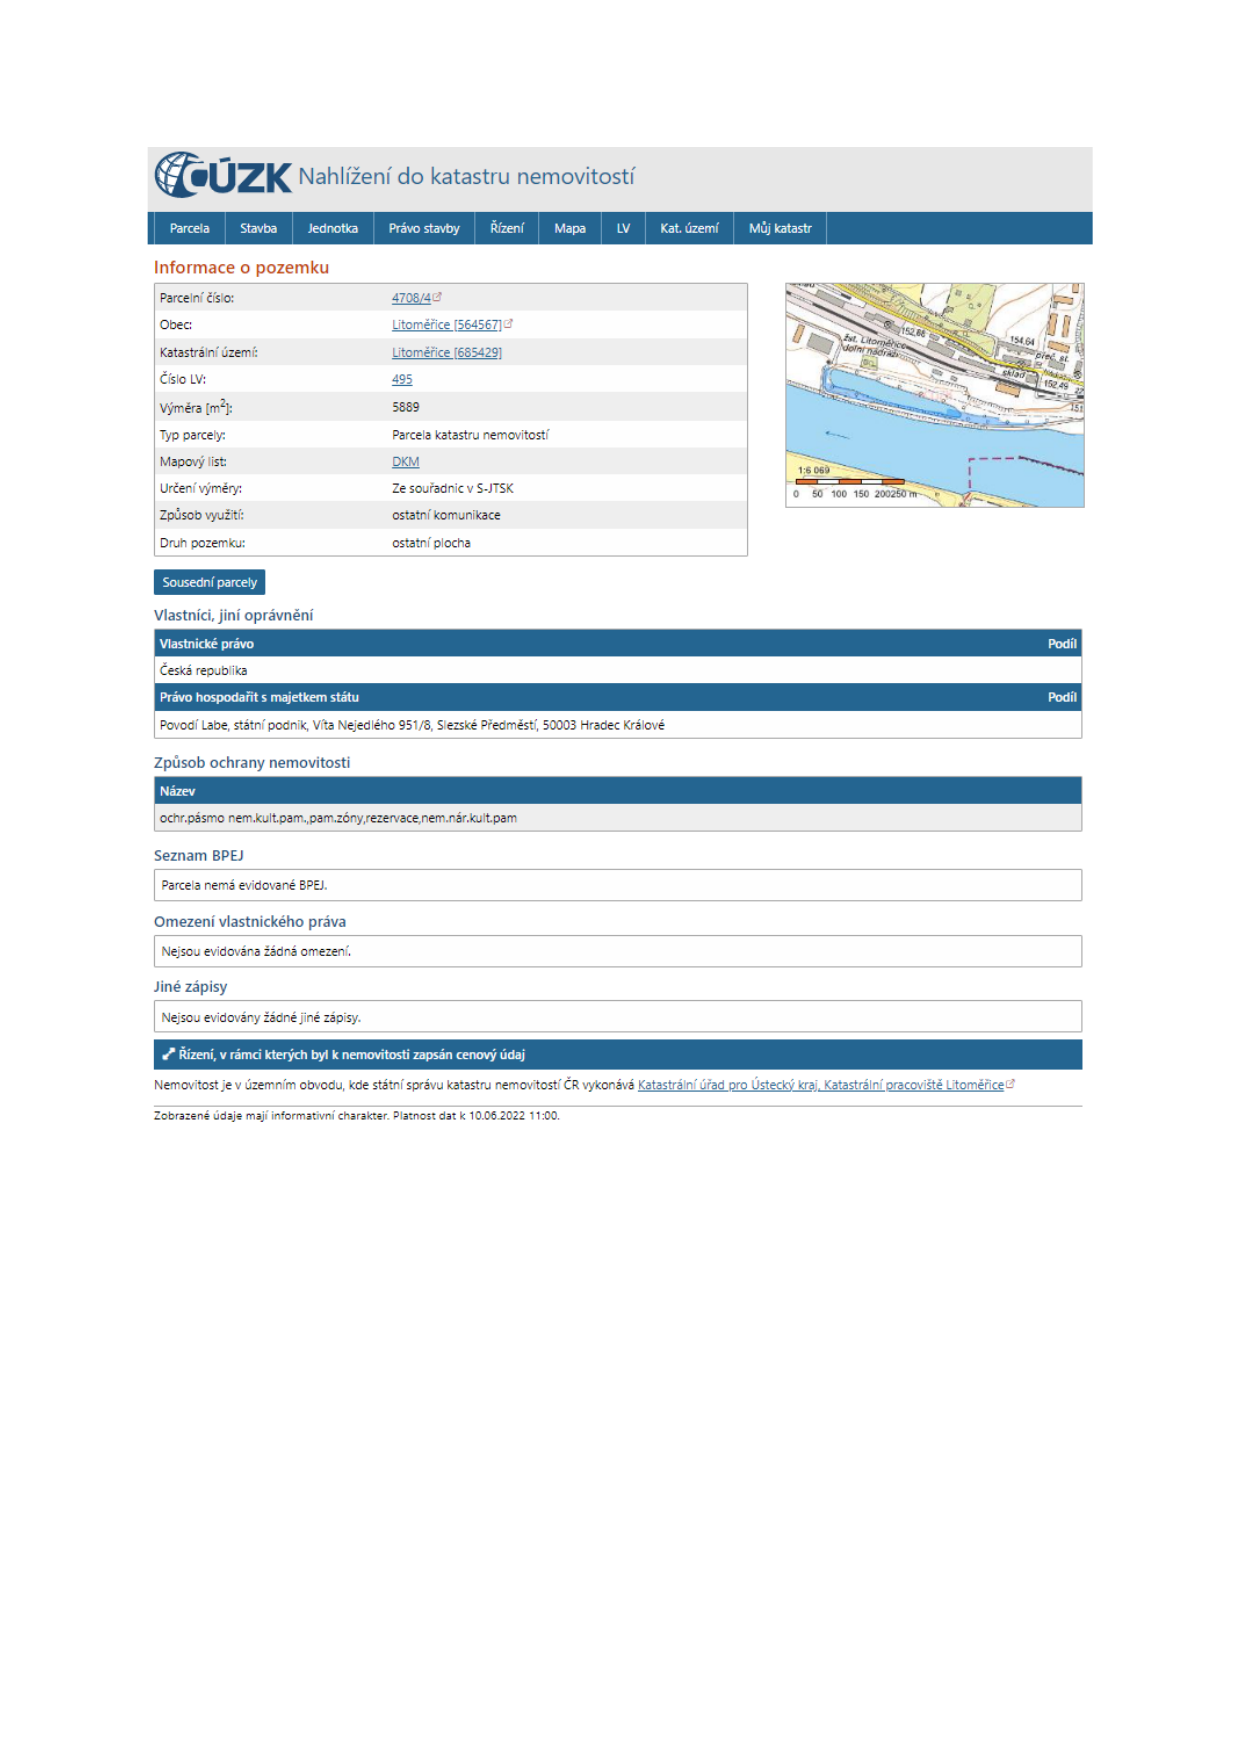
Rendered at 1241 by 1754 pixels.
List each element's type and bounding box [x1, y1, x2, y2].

picture [147, 147, 1093, 1137]
